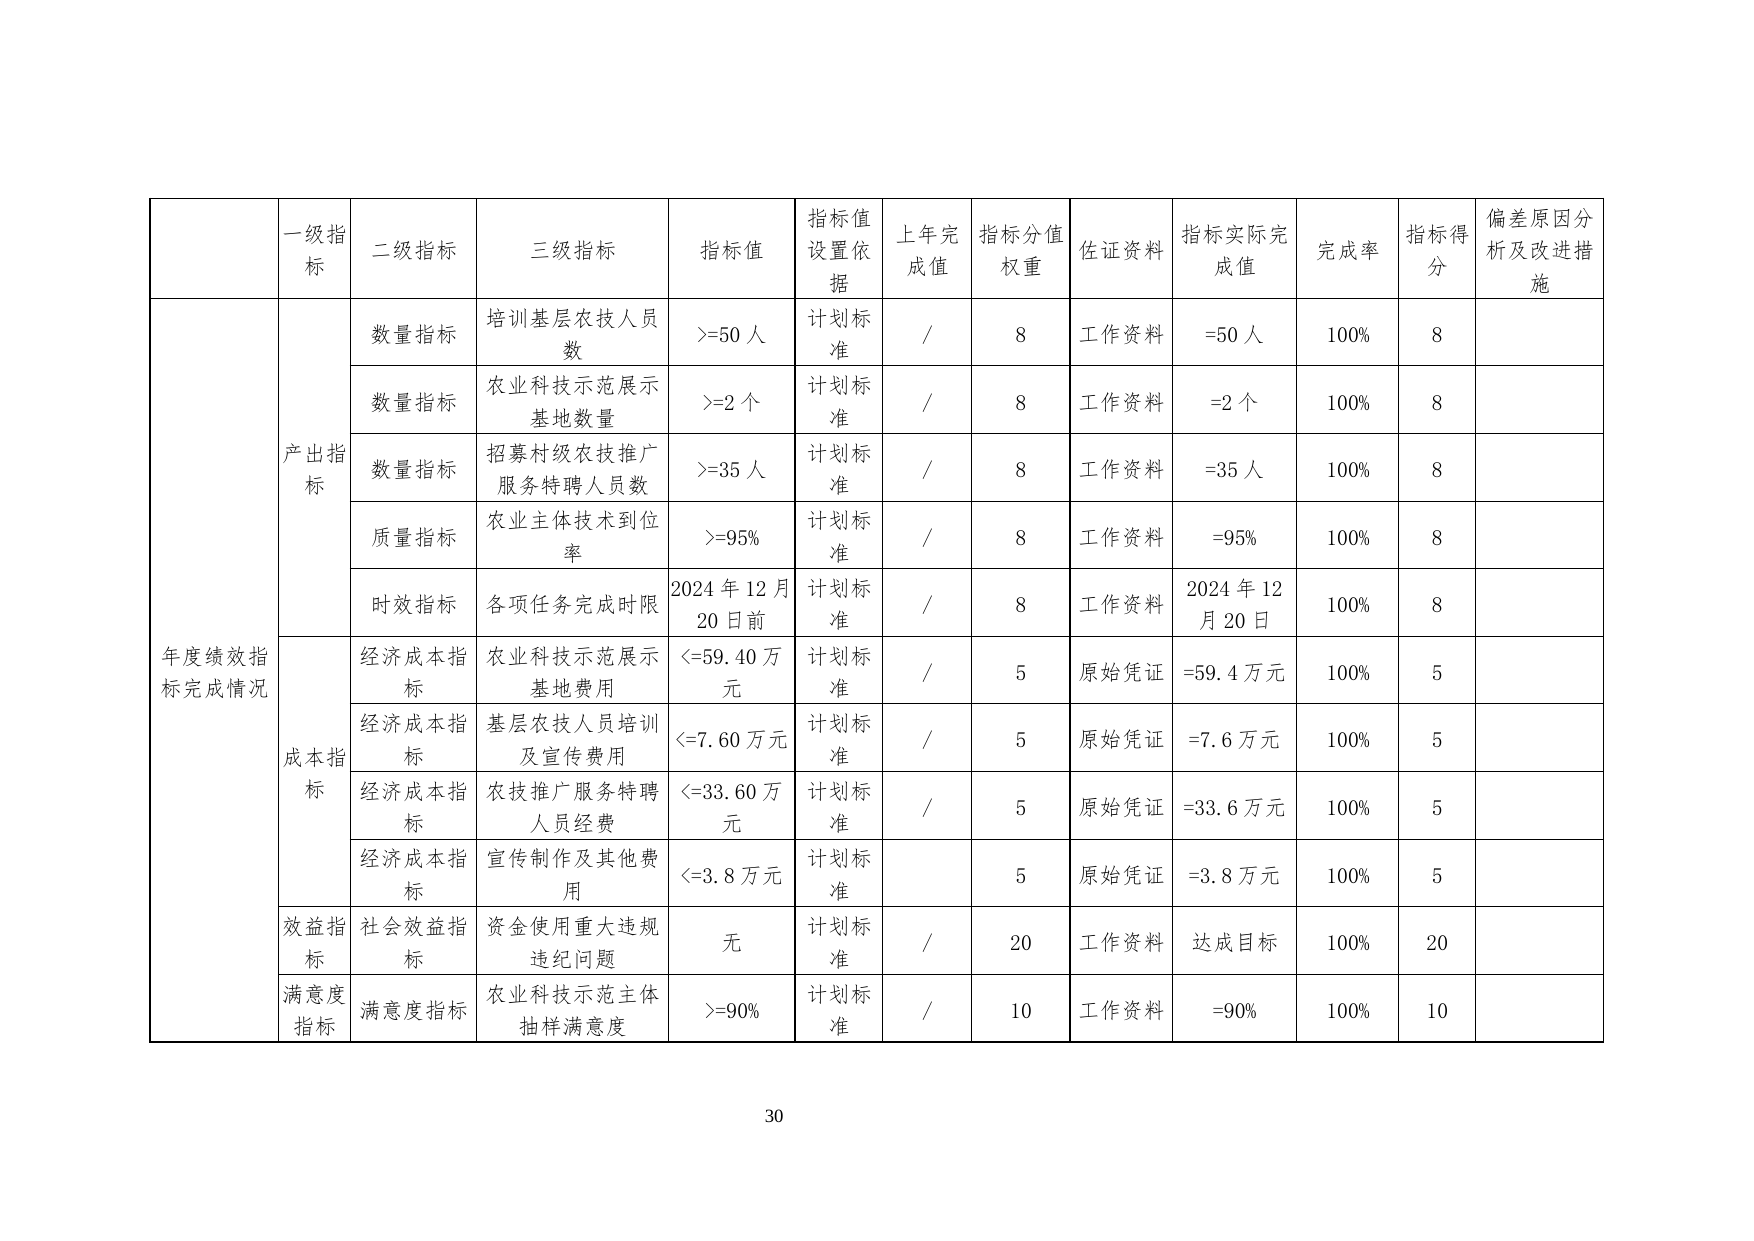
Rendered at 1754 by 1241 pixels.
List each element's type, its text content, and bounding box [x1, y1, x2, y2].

table_cell 宣传制作及其他费用 [477, 840, 668, 906]
table_cell 数量指标 [351, 299, 476, 365]
table_cell 100% [1297, 772, 1398, 838]
table_cell 农业科技示范展示基地数量 [477, 366, 668, 433]
table_cell 培训基层农技人员数 [477, 299, 668, 365]
table_cell 上年完成值 [883, 199, 971, 298]
table_cell 计划标准 [796, 434, 882, 501]
table_cell <=59.40万元 [669, 637, 794, 703]
table_cell 经济成本指标 [351, 772, 476, 838]
table_cell =3.8万元 [1173, 840, 1296, 906]
table_cell [1476, 704, 1603, 771]
table_cell 100% [1297, 299, 1398, 365]
table_cell 农业主体技术到位率 [477, 502, 668, 568]
table_cell / [883, 704, 971, 771]
table_cell [1476, 569, 1603, 636]
table_cell <=33.60万元 [669, 772, 794, 838]
table_cell 招募村级农技推广服务特聘人员数 [477, 434, 668, 501]
table_cell [1476, 907, 1603, 974]
table_cell 8 [972, 434, 1069, 501]
table_cell =35人 [1173, 434, 1296, 501]
table_cell 工作资料 [1071, 907, 1172, 974]
table_cell 100% [1297, 637, 1398, 703]
table_cell 5 [1399, 637, 1475, 703]
table_cell 三级指标 [477, 199, 668, 298]
table_cell 8 [1399, 434, 1475, 501]
table_cell [1476, 434, 1603, 501]
table_cell 8 [972, 502, 1069, 568]
table_cell 5 [1399, 840, 1475, 906]
table_cell 2024年12月20日前 [669, 569, 794, 636]
table_cell 计划标准 [796, 975, 882, 1041]
table_cell >=2个 [669, 366, 794, 433]
table_cell >=90% [669, 975, 794, 1041]
table_cell 工作资料 [1071, 975, 1172, 1041]
table_cell [1476, 840, 1603, 906]
table_cell 偏差原因分析及改进措施 [1476, 199, 1603, 298]
table_cell 指标值设置依据 [796, 199, 882, 298]
table_cell 5 [1399, 704, 1475, 771]
table_cell 满意度指标 [351, 975, 476, 1041]
table_cell / [883, 637, 971, 703]
table_cell 100% [1297, 502, 1398, 568]
table_cell 20 [972, 907, 1069, 974]
table_cell 产出指标 [279, 299, 350, 636]
table_cell 5 [1399, 772, 1475, 838]
table_cell 计划标准 [796, 704, 882, 771]
table_cell =50人 [1173, 299, 1296, 365]
table_cell / [883, 502, 971, 568]
table_cell 佐证资料 [1071, 199, 1172, 298]
table_cell 100% [1297, 366, 1398, 433]
table_cell =59.4万元 [1173, 637, 1296, 703]
table_cell / [883, 366, 971, 433]
table_cell 原始凭证 [1071, 637, 1172, 703]
table_cell 100% [1297, 569, 1398, 636]
table_cell =2个 [1173, 366, 1296, 433]
table_cell 指标分值权重 [972, 199, 1069, 298]
table_cell 5 [972, 772, 1069, 838]
table_cell / [883, 569, 971, 636]
table_cell 完成率 [1297, 199, 1398, 298]
table_cell 8 [972, 366, 1069, 433]
table_cell >=50人 [669, 299, 794, 365]
table_cell / [883, 772, 971, 838]
table_cell [1476, 299, 1603, 365]
table_cell <=3.8万元 [669, 840, 794, 906]
table_cell 指标值 [669, 199, 794, 298]
table_cell 100% [1297, 434, 1398, 501]
table_cell 5 [972, 637, 1069, 703]
table_cell 满意度指标 [279, 975, 350, 1041]
table_cell 8 [1399, 366, 1475, 433]
table_cell / [883, 975, 971, 1041]
table_cell 计划标准 [796, 840, 882, 906]
table_cell 数量指标 [351, 366, 476, 433]
table_cell 经济成本指标 [351, 840, 476, 906]
table_cell / [883, 299, 971, 365]
table_cell 计划标准 [796, 502, 882, 568]
table_cell 8 [972, 569, 1069, 636]
table_cell [1476, 502, 1603, 568]
table_cell [1476, 772, 1603, 838]
table_cell =33.6万元 [1173, 772, 1296, 838]
table_cell 达成目标 [1173, 907, 1296, 974]
table_cell / [883, 434, 971, 501]
table_cell 计划标准 [796, 299, 882, 365]
table_cell [151, 199, 278, 298]
table_cell 时效指标 [351, 569, 476, 636]
table_cell 年度绩效指标完成情况 [151, 299, 278, 1041]
table_cell [883, 840, 971, 906]
table_cell 社会效益指标 [351, 907, 476, 974]
table_cell 10 [972, 975, 1069, 1041]
table_cell 20 [1399, 907, 1475, 974]
table_cell 成本指标 [279, 637, 350, 906]
table_cell [1476, 366, 1603, 433]
table_cell >=35人 [669, 434, 794, 501]
table_cell 无 [669, 907, 794, 974]
table_cell 原始凭证 [1071, 772, 1172, 838]
table_cell 计划标准 [796, 637, 882, 703]
table_cell 农业科技示范主体抽样满意度 [477, 975, 668, 1041]
table_cell 5 [972, 840, 1069, 906]
table_cell 质量指标 [351, 502, 476, 568]
table_cell / [883, 907, 971, 974]
table_cell 8 [1399, 502, 1475, 568]
table_cell [1476, 975, 1603, 1041]
table_cell >=95% [669, 502, 794, 568]
table_cell 经济成本指标 [351, 637, 476, 703]
table_cell 8 [1399, 299, 1475, 365]
table_cell 工作资料 [1071, 502, 1172, 568]
table_cell 5 [972, 704, 1069, 771]
table_cell 计划标准 [796, 772, 882, 838]
table_cell 农业科技示范展示基地费用 [477, 637, 668, 703]
table_cell 原始凭证 [1071, 840, 1172, 906]
table_cell 一级指标 [279, 199, 350, 298]
table_cell [1476, 637, 1603, 703]
table_cell 8 [972, 299, 1069, 365]
table_cell 二级指标 [351, 199, 476, 298]
table_cell 工作资料 [1071, 434, 1172, 501]
table_cell 2024年12月20日 [1173, 569, 1296, 636]
table_cell <=7.60万元 [669, 704, 794, 771]
table_cell 10 [1399, 975, 1475, 1041]
table_cell 计划标准 [796, 569, 882, 636]
table_cell 数量指标 [351, 434, 476, 501]
table_cell 工作资料 [1071, 569, 1172, 636]
table_cell =7.6万元 [1173, 704, 1296, 771]
table_cell 100% [1297, 704, 1398, 771]
table_cell 经济成本指标 [351, 704, 476, 771]
table_cell =95% [1173, 502, 1296, 568]
table_cell 原始凭证 [1071, 704, 1172, 771]
table_cell 各项任务完成时限 [477, 569, 668, 636]
table_cell 8 [1399, 569, 1475, 636]
table_cell 计划标准 [796, 366, 882, 433]
table_cell 100% [1297, 840, 1398, 906]
table_cell 效益指标 [279, 907, 350, 974]
table_cell 基层农技人员培训及宣传费用 [477, 704, 668, 771]
table_cell 工作资料 [1071, 366, 1172, 433]
table_cell 100% [1297, 907, 1398, 974]
table_cell 农技推广服务特聘人员经费 [477, 772, 668, 838]
table_cell 指标得分 [1399, 199, 1475, 298]
table_cell 100% [1297, 975, 1398, 1041]
table_cell 工作资料 [1071, 299, 1172, 365]
table_cell 资金使用重大违规违纪问题 [477, 907, 668, 974]
table_cell 指标实际完成值 [1173, 199, 1296, 298]
table_cell 计划标准 [796, 907, 882, 974]
table_cell =90% [1173, 975, 1296, 1041]
